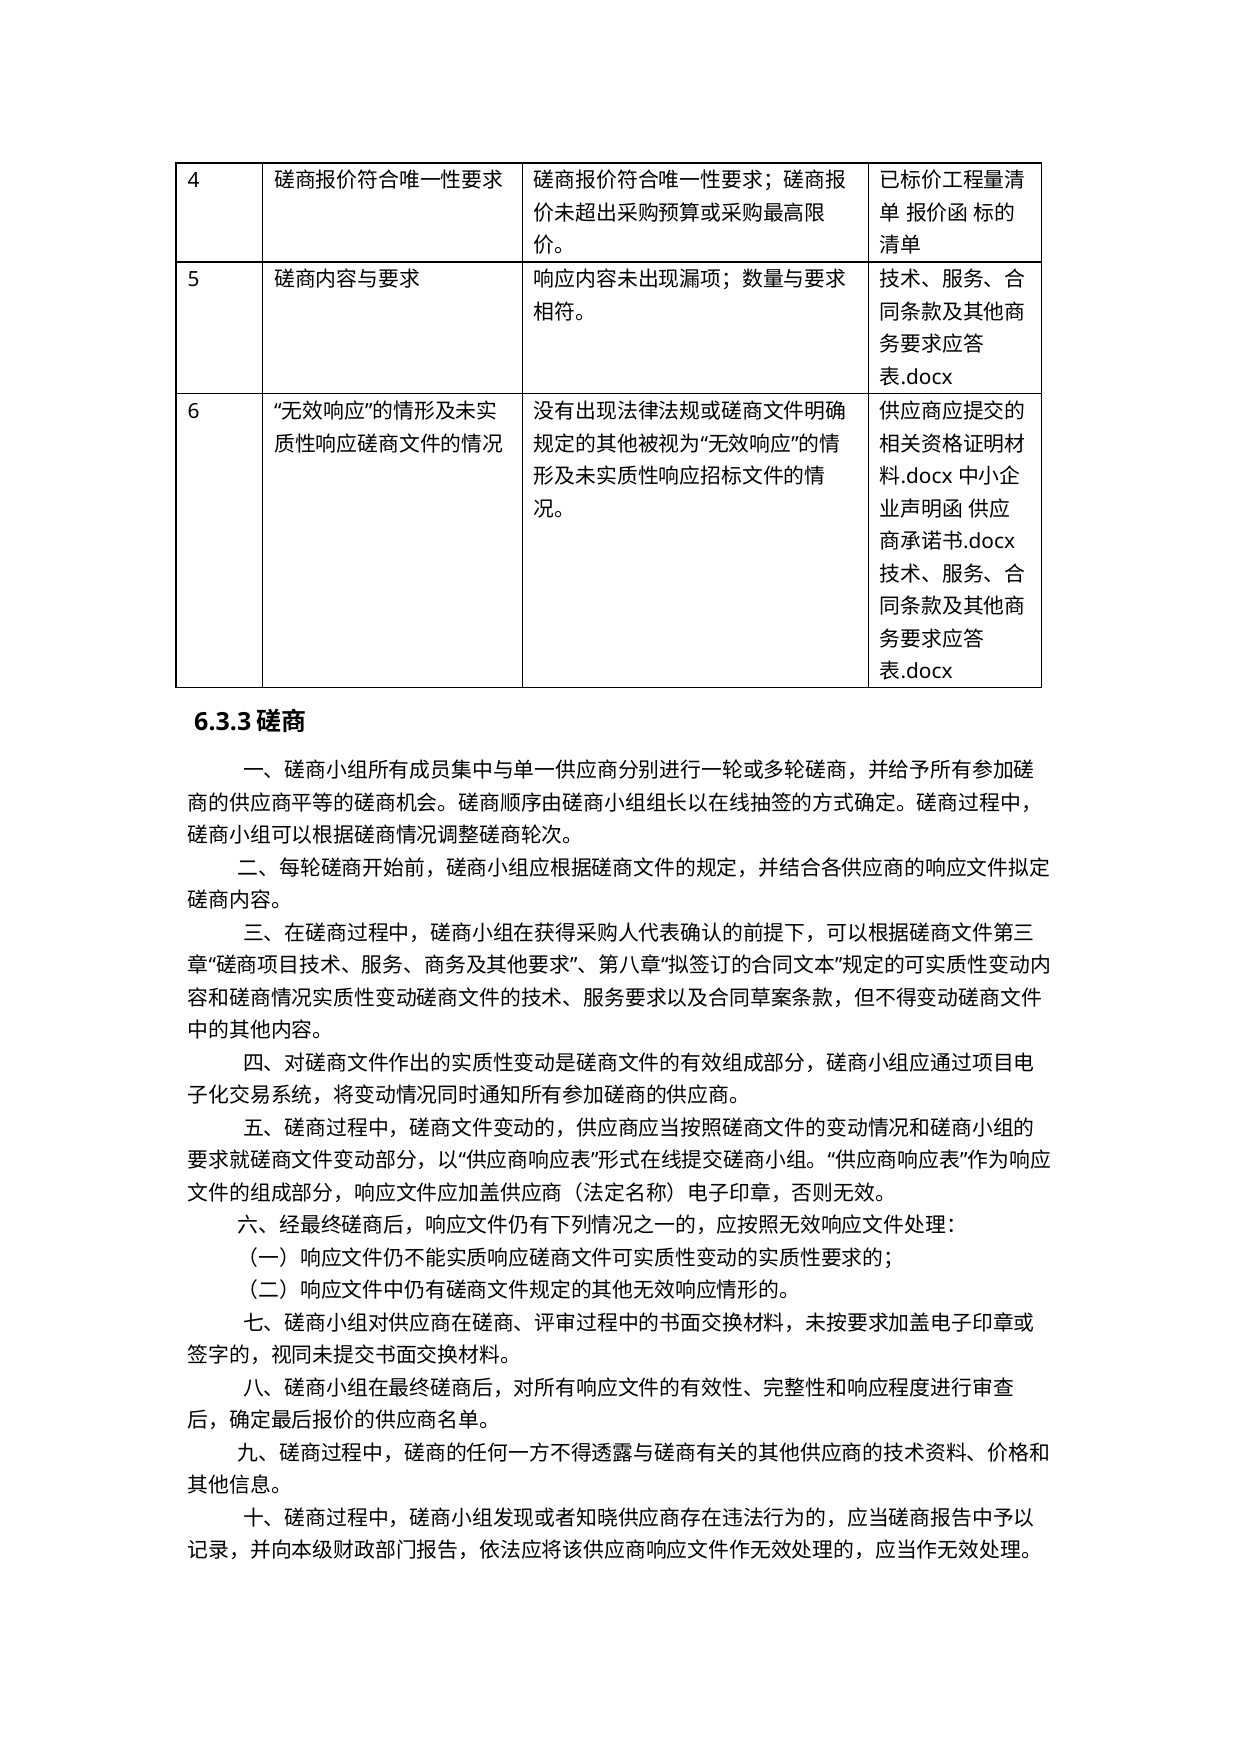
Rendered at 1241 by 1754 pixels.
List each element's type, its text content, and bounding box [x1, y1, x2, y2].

table_cell 6 [177, 394, 262, 687]
table_cell 技术、服务、合同条款及其他商务要求应答表.docx [869, 263, 1041, 393]
table_cell 磋商内容与要求 [263, 263, 522, 393]
text 6.3.3磋商 [187, 688, 1053, 753]
text 十、磋商过程中，磋商小组发现或者知晓供应商存在违法行为的，应当磋商报告中予以记录，并向本级财政部门报告，依法应将该供应商响应文件作无效处理的，应当作无效处理。 [187, 1501, 1053, 1566]
text 一、磋商小组所有成员集中与单一供应商分别进行一轮或多轮磋商，并给予所有参加磋商的供应商平等的磋商机会。磋商顺序由磋商小组组长以在线抽签的方式确定。磋商过程中，磋商小组可以根据磋商情况调整磋商轮次。 [187, 753, 1053, 851]
text 六、经最终磋商后，响应文件仍有下列情况之一的，应按照无效响应文件处理： [187, 1208, 1053, 1241]
table_cell “无效响应”的情形及未实质性响应磋商文件的情况 [263, 394, 522, 687]
text 七、磋商小组对供应商在磋商、评审过程中的书面交换材料，未按要求加盖电子印章或签字的，视同未提交书面交换材料。 [187, 1306, 1053, 1371]
text 九、磋商过程中，磋商的任何一方不得透露与磋商有关的其他供应商的技术资料、价格和其他信息。 [187, 1436, 1053, 1501]
table_cell 4 [177, 164, 262, 261]
table_cell 磋商报价符合唯一性要求；磋商报价未超出采购预算或采购最高限价。 [523, 164, 868, 261]
table_cell 已标价工程量清单 报价函 标的清单 [869, 164, 1041, 261]
text 四、对磋商文件作出的实质性变动是磋商文件的有效组成部分，磋商小组应通过项目电子化交易系统，将变动情况同时通知所有参加磋商的供应商。 [187, 1046, 1053, 1111]
text 八、磋商小组在最终磋商后，对所有响应文件的有效性、完整性和响应程度进行审查后，确定最后报价的供应商名单。 [187, 1371, 1053, 1436]
table_cell 5 [177, 263, 262, 393]
table_cell 磋商报价符合唯一性要求 [263, 164, 522, 261]
text 二、每轮磋商开始前，磋商小组应根据磋商文件的规定，并结合各供应商的响应文件拟定磋商内容。 [187, 851, 1053, 916]
table_cell 响应内容未出现漏项；数量与要求相符。 [523, 263, 868, 393]
text 五、磋商过程中，磋商文件变动的，供应商应当按照磋商文件的变动情况和磋商小组的要求就磋商文件变动部分，以“供应商响应表”形式在线提交磋商小组。“供应商响应表”作为响应文件的组成部分，响应文件应加盖供应商（法定名称）电子印章，否则无效。 [187, 1111, 1053, 1208]
table_cell 供应商应提交的相关资格证明材料.docx 中小企业声明函 供应商承诺书.docx 技术、服务、合同条款及其他商务要求应答表.docx [869, 394, 1041, 687]
text （二）响应文件中仍有磋商文件规定的其他无效响应情形的。 [187, 1273, 1053, 1306]
text 三、在磋商过程中，磋商小组在获得采购人代表确认的前提下，可以根据磋商文件第三章“磋商项目技术、服务、商务及其他要求”、第八章“拟签订的合同文本”规定的可实质性变动内容和磋商情况实质性变动磋商文件的技术、服务要求以及合同草案条款，但不得变动磋商文件中的其他内容。 [187, 916, 1053, 1046]
text （一）响应文件仍不能实质响应磋商文件可实质性变动的实质性要求的； [187, 1241, 1053, 1273]
table_cell 没有出现法律法规或磋商文件明确规定的其他被视为“无效响应”的情形及未实质性响应招标文件的情况。 [523, 394, 868, 687]
